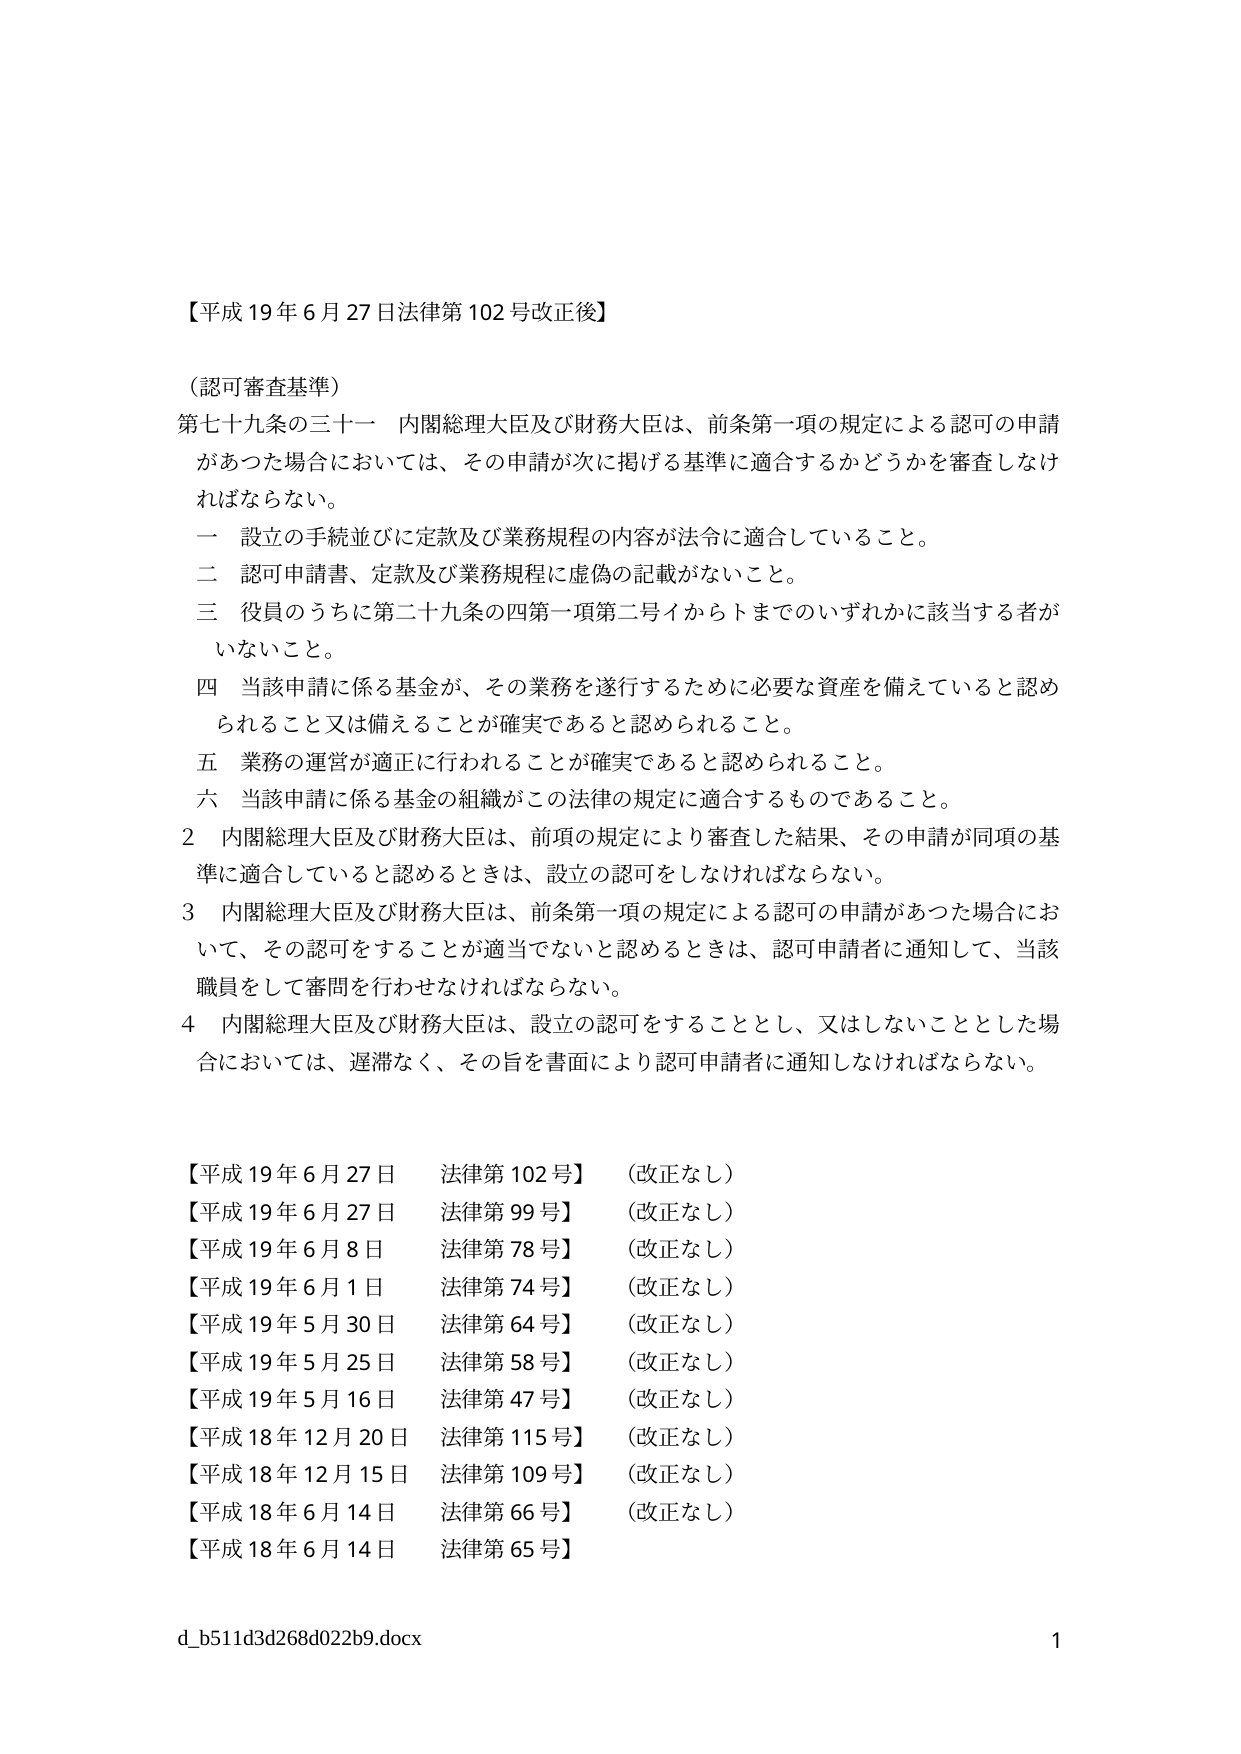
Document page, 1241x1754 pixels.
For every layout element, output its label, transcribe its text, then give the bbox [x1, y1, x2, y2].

text 【平成18年6月14日 法律第65号】 [177, 1529, 1063, 1567]
text 【平成18年6月14日 法律第66号】 （改正なし） [177, 1492, 1063, 1529]
text 五 業務の運営が適正に行われることが確実であると認められること。 [196, 742, 1063, 779]
text 【平成19年6月27日 法律第99号】 （改正なし） [177, 1192, 1063, 1229]
text 四 当該申請に係る基金が、その業務を遂行するために必要な資産を備えていると認められること又は備えることが確実であると認められること。 [196, 667, 1063, 742]
text 【平成18年12月15日 法律第109号】 （改正なし） [177, 1454, 1063, 1492]
text ４ 内閣総理大臣及び財務大臣は、設立の認可をすることとし、又はしないこととした場合においては、遅滞なく、その旨を書面により認可申請者に通知しなければならない。 [177, 1004, 1063, 1079]
text 【平成19年6月27日 法律第102号】 （改正なし） [177, 1154, 1063, 1192]
text 六 当該申請に係る基金の組織がこの法律の規定に適合するものであること。 [196, 779, 1063, 817]
text 【平成19年6月27日法律第102号改正後】 [177, 292, 1063, 329]
text 【平成18年12月20日 法律第115号】 （改正なし） [177, 1417, 1063, 1454]
text 【平成19年5月25日 法律第58号】 （改正なし） [177, 1342, 1063, 1379]
text 二 認可申請書、定款及び業務規程に虚偽の記載がないこと。 [196, 554, 1063, 592]
text 一 設立の手続並びに定款及び業務規程の内容が法令に適合していること。 [196, 517, 1063, 554]
text 【平成19年5月30日 法律第64号】 （改正なし） [177, 1304, 1063, 1342]
text （認可審査基準） [177, 367, 1063, 404]
text 【平成19年6月8日 法律第78号】 （改正なし） [177, 1229, 1063, 1267]
text 三 役員のうちに第二十九条の四第一項第二号イからトまでのいずれかに該当する者がいないこと。 [196, 592, 1063, 667]
text 【平成19年6月1日 法律第74号】 （改正なし） [177, 1267, 1063, 1304]
text ２ 内閣総理大臣及び財務大臣は、前項の規定により審査した結果、その申請が同項の基準に適合していると認めるときは、設立の認可をしなければならない。 [177, 817, 1063, 892]
text 第七十九条の三十一 内閣総理大臣及び財務大臣は、前条第一項の規定による認可の申請があつた場合においては、その申請が次に掲げる基準に適合するかどうかを審査しなければならない。 [177, 404, 1063, 517]
text 【平成19年5月16日 法律第47号】 （改正なし） [177, 1379, 1063, 1417]
text ３ 内閣総理大臣及び財務大臣は、前条第一項の規定による認可の申請があつた場合において、その認可をすることが適当でないと認めるときは、認可申請者に通知して、当該職員をして審問を行わせなければならない。 [177, 892, 1063, 1004]
